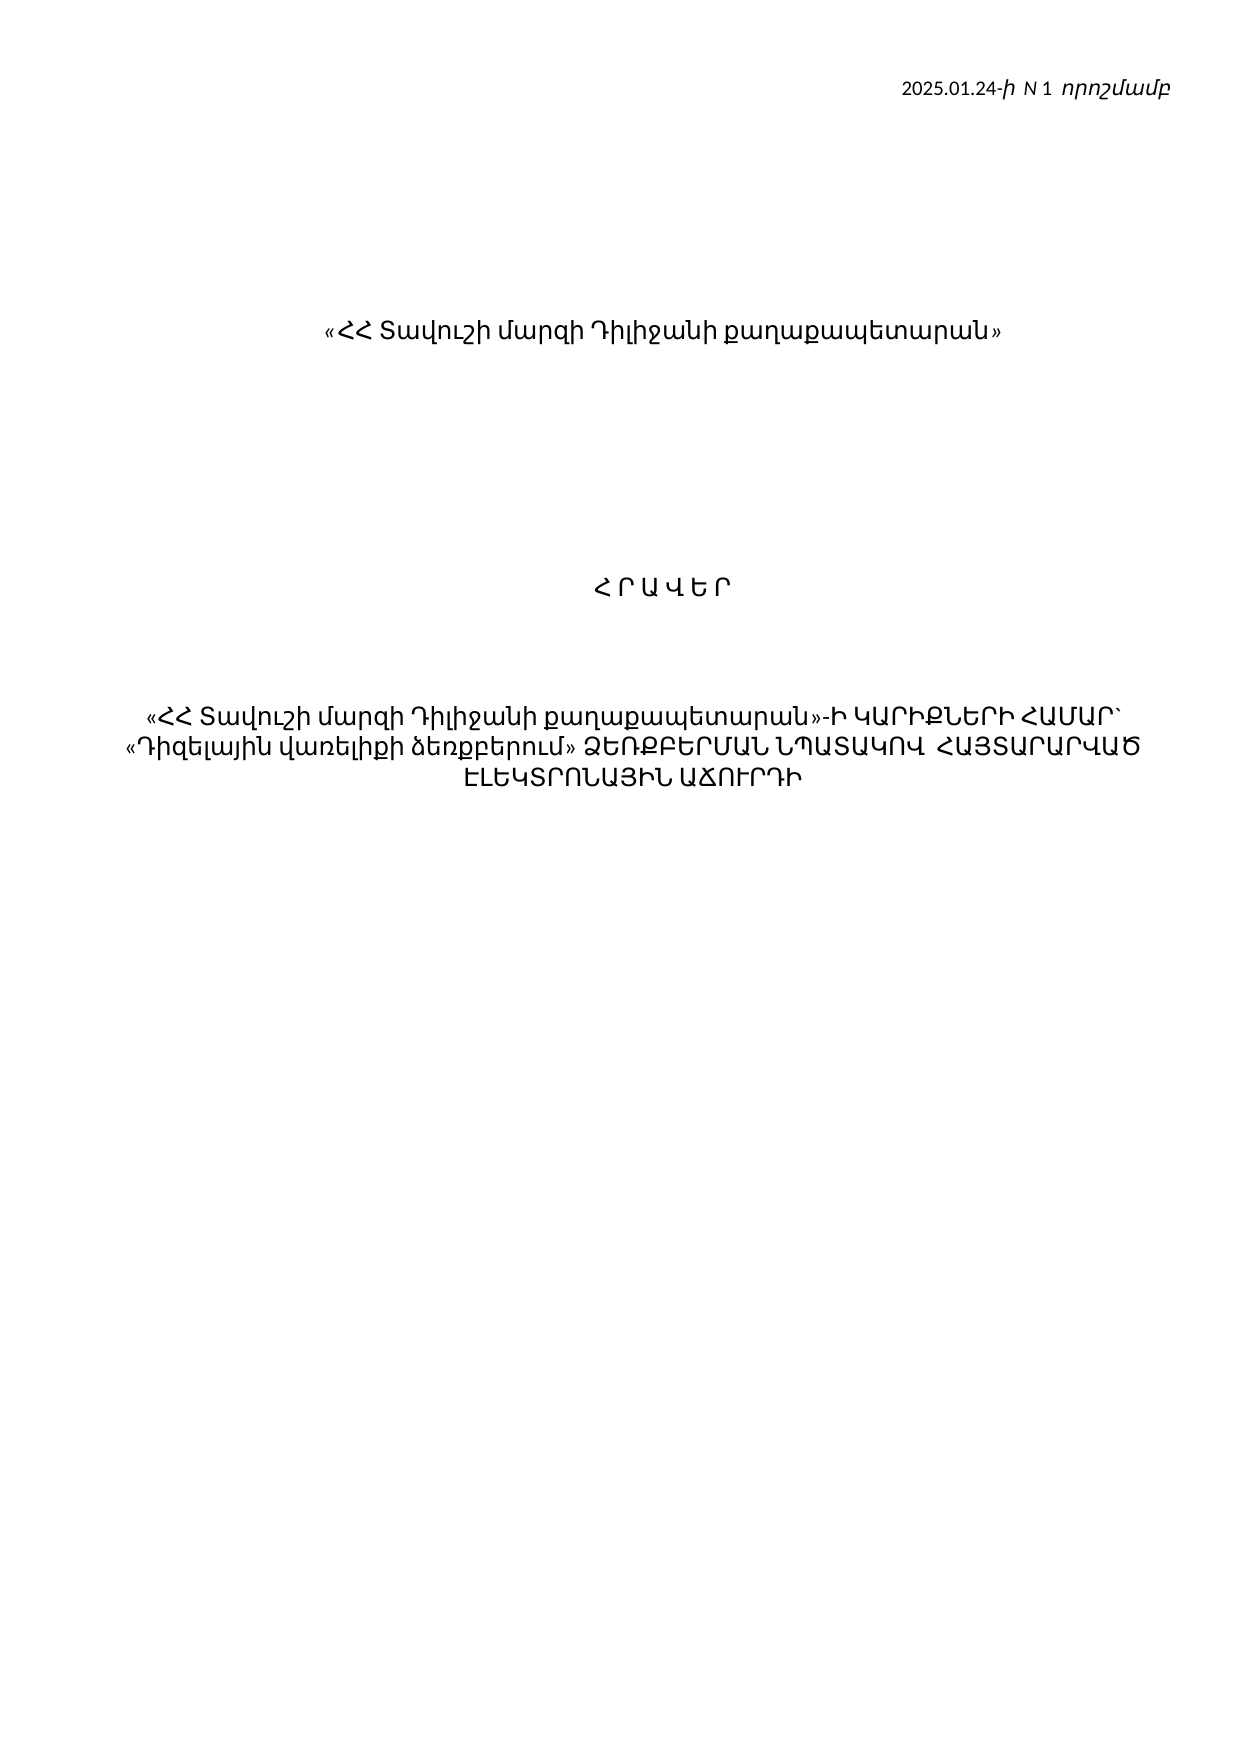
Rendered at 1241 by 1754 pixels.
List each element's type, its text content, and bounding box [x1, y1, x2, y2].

text « ՀՀ Տավուշի մարզի Դիլիջանի քաղաքապետարան » [94, 316, 1172, 346]
text «ՀՀ Տավուշի մարզի Դիլիջանի քաղաքապետարան »-Ի ԿԱՐԻՔՆԵՐԻ ՀԱՄԱՐ` «Դիզելային վառելիքի ձեռքբերում» ՁԵՌՔԲԵՐՄԱՆ ՆՊԱՏԱԿՈՎ ՀԱՅՏԱՐԱՐՎԱԾ ԷԼԵԿՏՐՈՆԱՅԻՆ ԱՃՈՒՐԴԻ [94, 701, 1172, 792]
text Հ Ր Ա Վ Ե Ր [94, 572, 1172, 602]
text 2025.01.24 -ի N 1 որոշմամբ [94, 75, 1171, 100]
